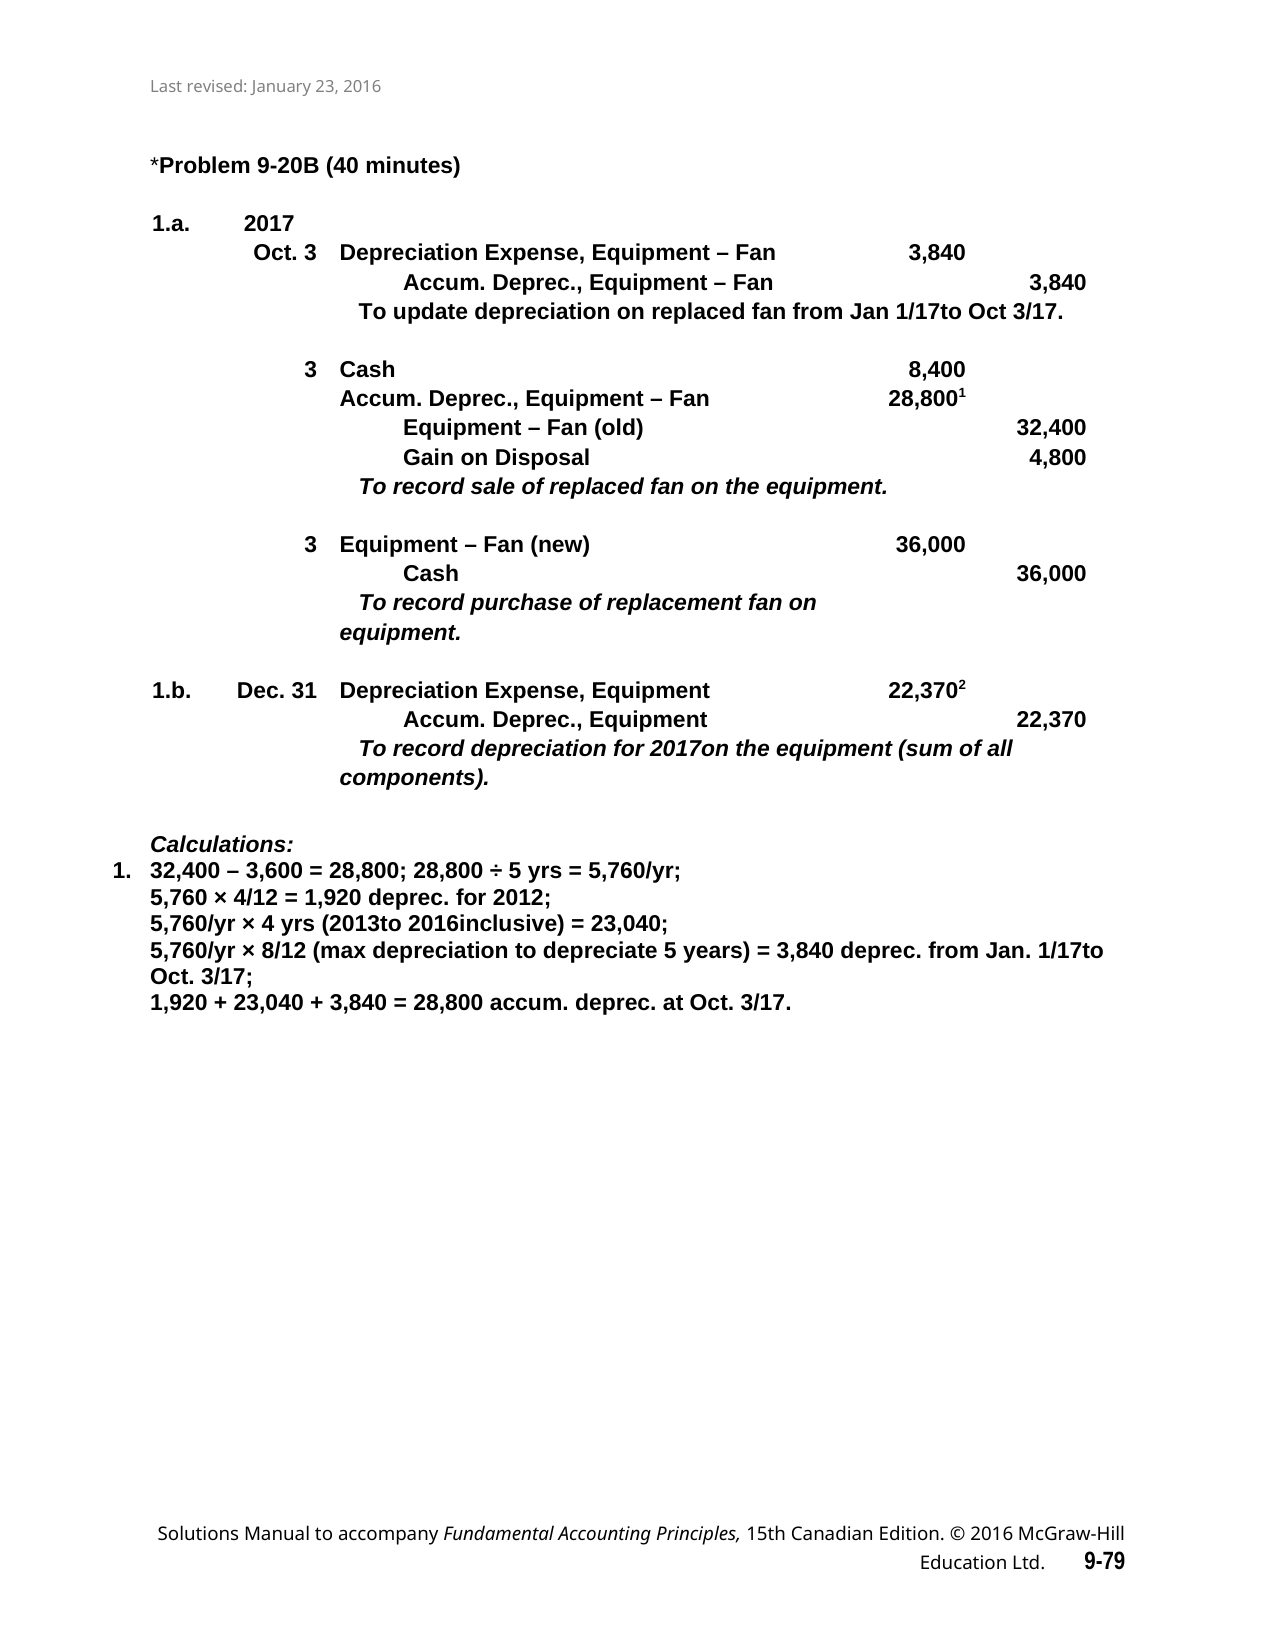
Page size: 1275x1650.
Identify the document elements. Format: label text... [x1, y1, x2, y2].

list 32,400 – 3,600 = 28,800; 28,800 ÷ 5 yrs = 5,760/yr; [112, 857, 1125, 884]
text 5,760/yr × 8/12 (max depreciation to depreciate 5 years) = 3,840 deprec. from Jan. 1/17to Oct. 3/17; [150, 937, 1125, 989]
text 5,760/yr × 4 yrs (2013to 2016inclusive) = 23,040; [150, 910, 1125, 937]
text *Problem 9-20B (40 minutes) [150, 150, 1125, 179]
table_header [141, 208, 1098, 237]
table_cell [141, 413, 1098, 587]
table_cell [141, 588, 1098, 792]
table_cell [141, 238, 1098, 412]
text Calculations: [150, 831, 1125, 857]
text 5,760 × 4/12 = 1,920 deprec. for 2012; [150, 884, 1125, 910]
text 1,920 + 23,040 + 3,840 = 28,800 accum. deprec. at Oct. 3/17. [150, 989, 1125, 1016]
